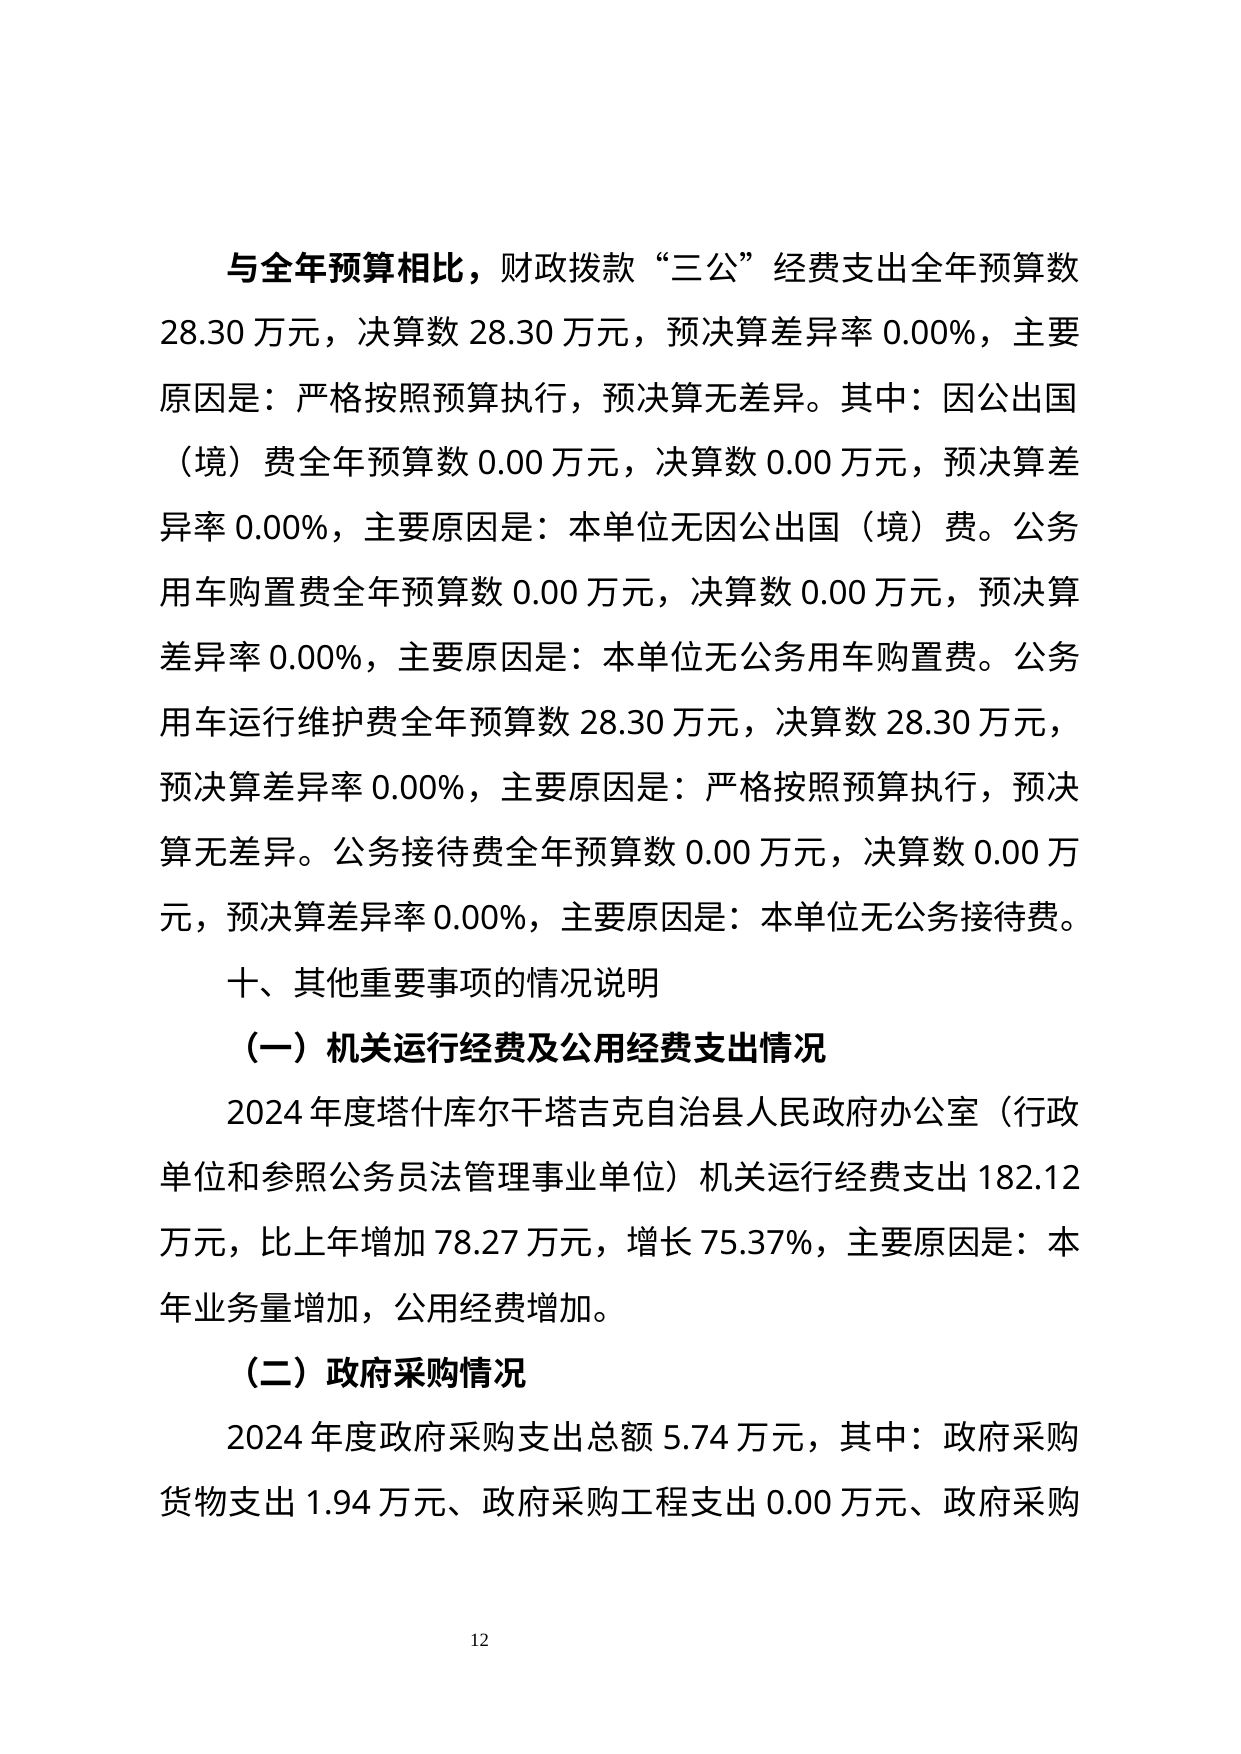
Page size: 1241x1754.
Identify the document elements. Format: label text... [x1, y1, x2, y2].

text 十、其他重要事项的情况说明 [159, 948, 1081, 1013]
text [159, 1403, 1081, 1533]
text 2024年度塔什库尔干塔吉克自治县人民政府办公室（行政单位和参照公务员法管理事业单位）机关运行经费支出182.12万元，比上年增加78.27万元，增长75.37%，主要原因是：本年业务量增加，公用经费增加。 [159, 1078, 1081, 1338]
text （一）机关运行经费及公用经费支出情况 [159, 1013, 1081, 1078]
text 与全年预算相比，财政拨款“三公”经费支出全年预算数28.30万元，决算数28.30万元，预决算差异率0.00%，主要原因是：严格按照预算执行，预决算无差异。其中：因公出国（境）费全年预算数0.00万元，决算数0.00万元，预决算差异率0.00%，主要原因是：本单位无因公出国（境）费。公务用车购置费全年预算数0.00万元，决算数0.00万元，预决算差异率0.00%，主要原因是：本单位无公务用车购置费。公务用车运行维护费全年预算数28.30万元，决算数28.30万元，预决算差异率0.00%，主要原因是：严格按照预算执行，预决算无差异。公务接待费全年预算数0.00万元，决算数0.00万元，预决算差异率0.00%，主要原因是：本单位无公务接待费。 [159, 233, 1081, 948]
text （二）政府采购情况 [159, 1338, 1081, 1403]
